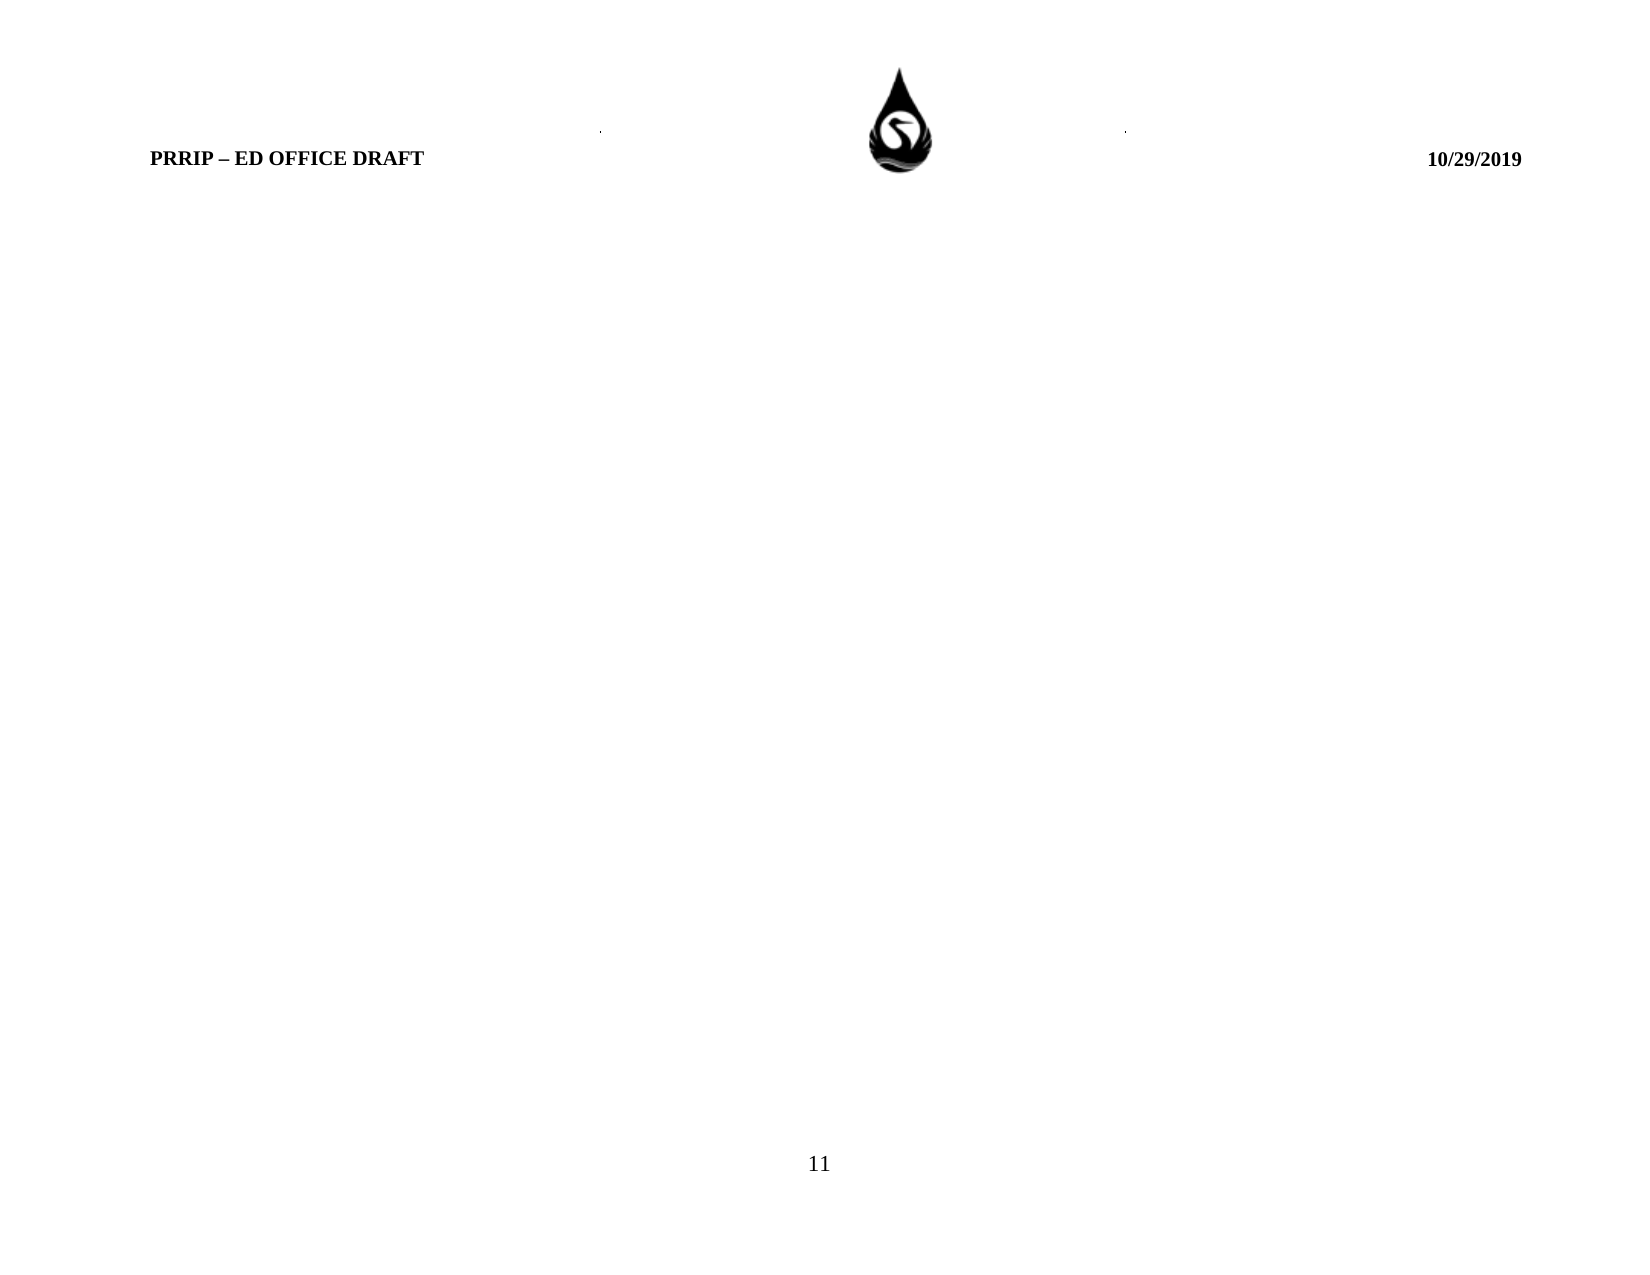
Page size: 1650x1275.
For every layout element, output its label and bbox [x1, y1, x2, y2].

picture [868, 67, 933, 174]
